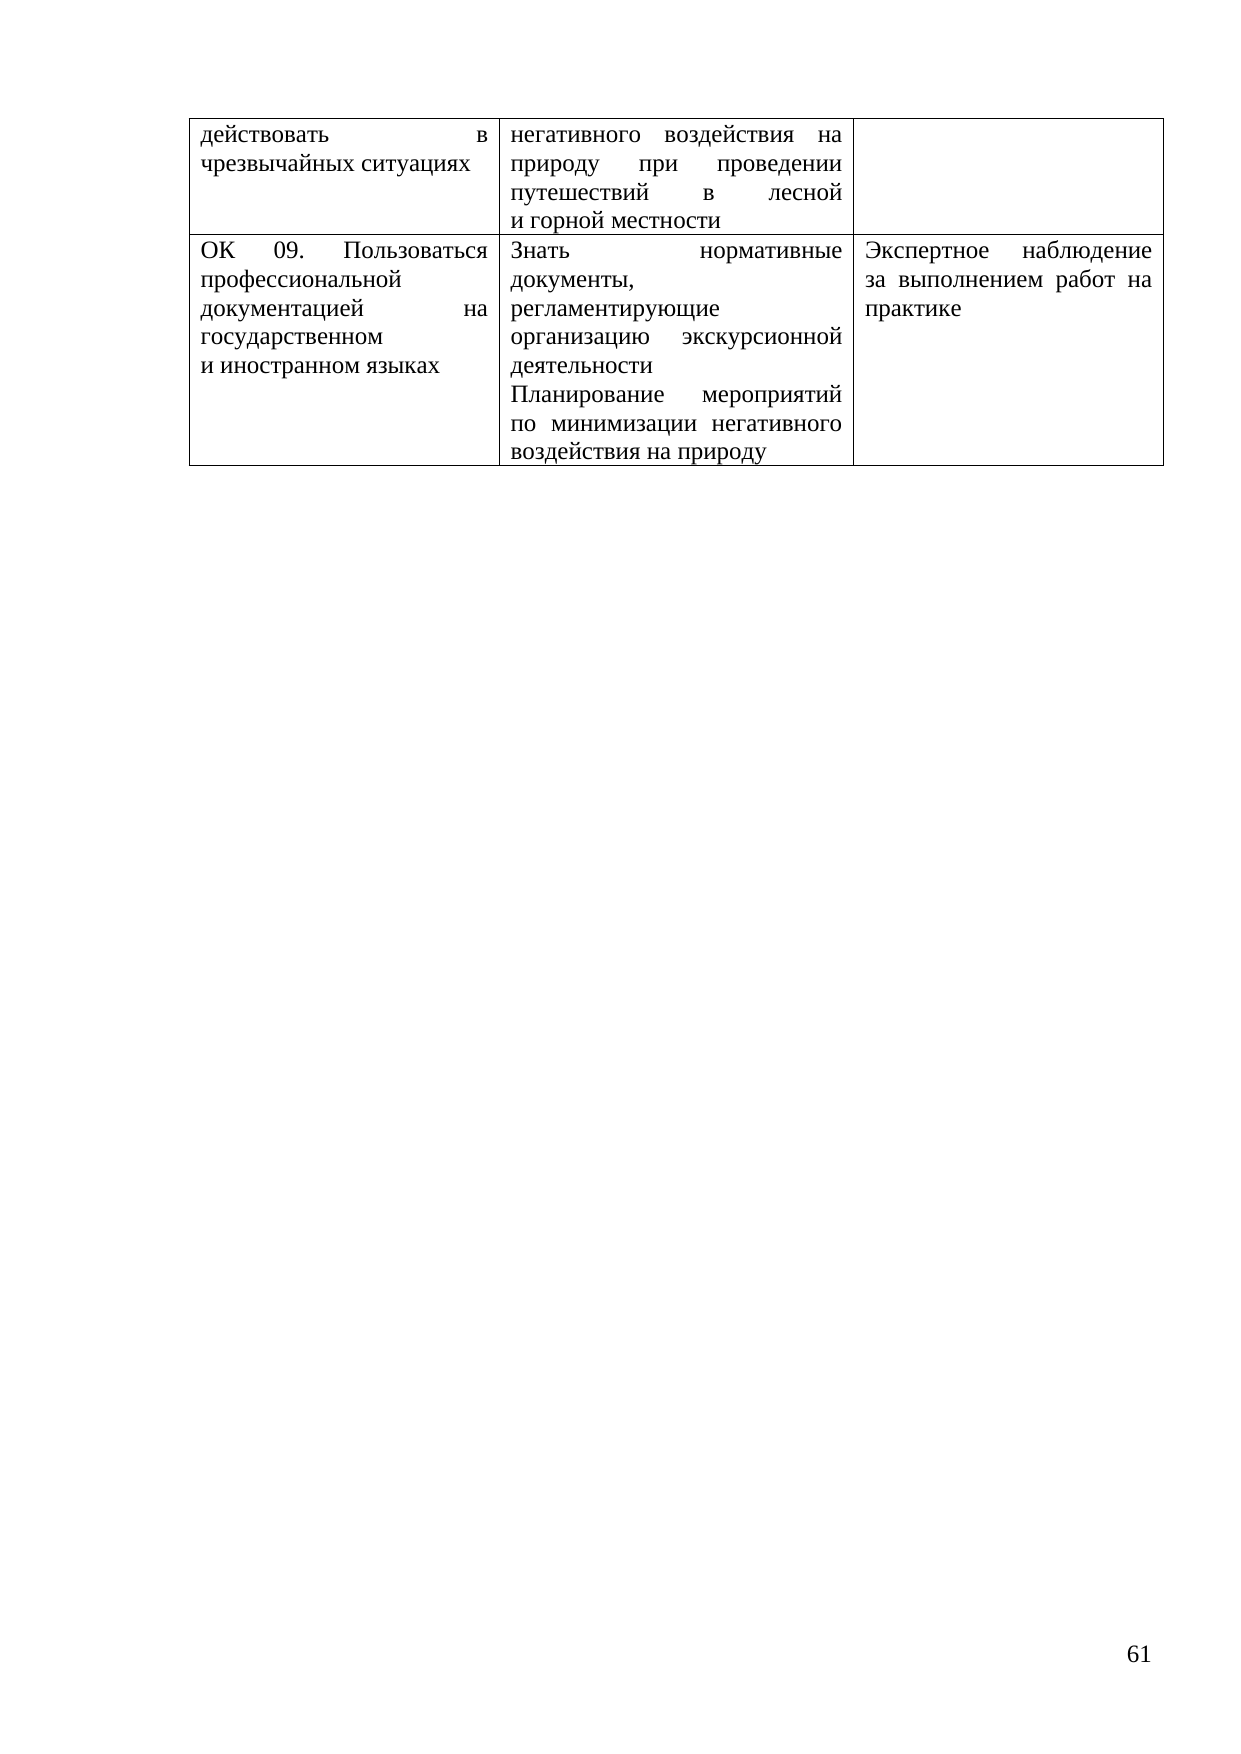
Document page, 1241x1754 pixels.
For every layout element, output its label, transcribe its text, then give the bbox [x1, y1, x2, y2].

table_cell Знать нормативные документы, регламентирующие организацию экскурсионной деятельности Планирование мероприятий по минимизации негативного воздействия на природу [500, 235, 853, 465]
table_cell Экспертное наблюдение за выполнением работ на практике [854, 235, 1163, 465]
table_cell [500, 119, 853, 234]
table_cell ОК 09. Пользоваться профессиональной документацией на государственном и иностранном языках [190, 235, 499, 465]
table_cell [854, 119, 1163, 234]
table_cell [190, 119, 499, 234]
